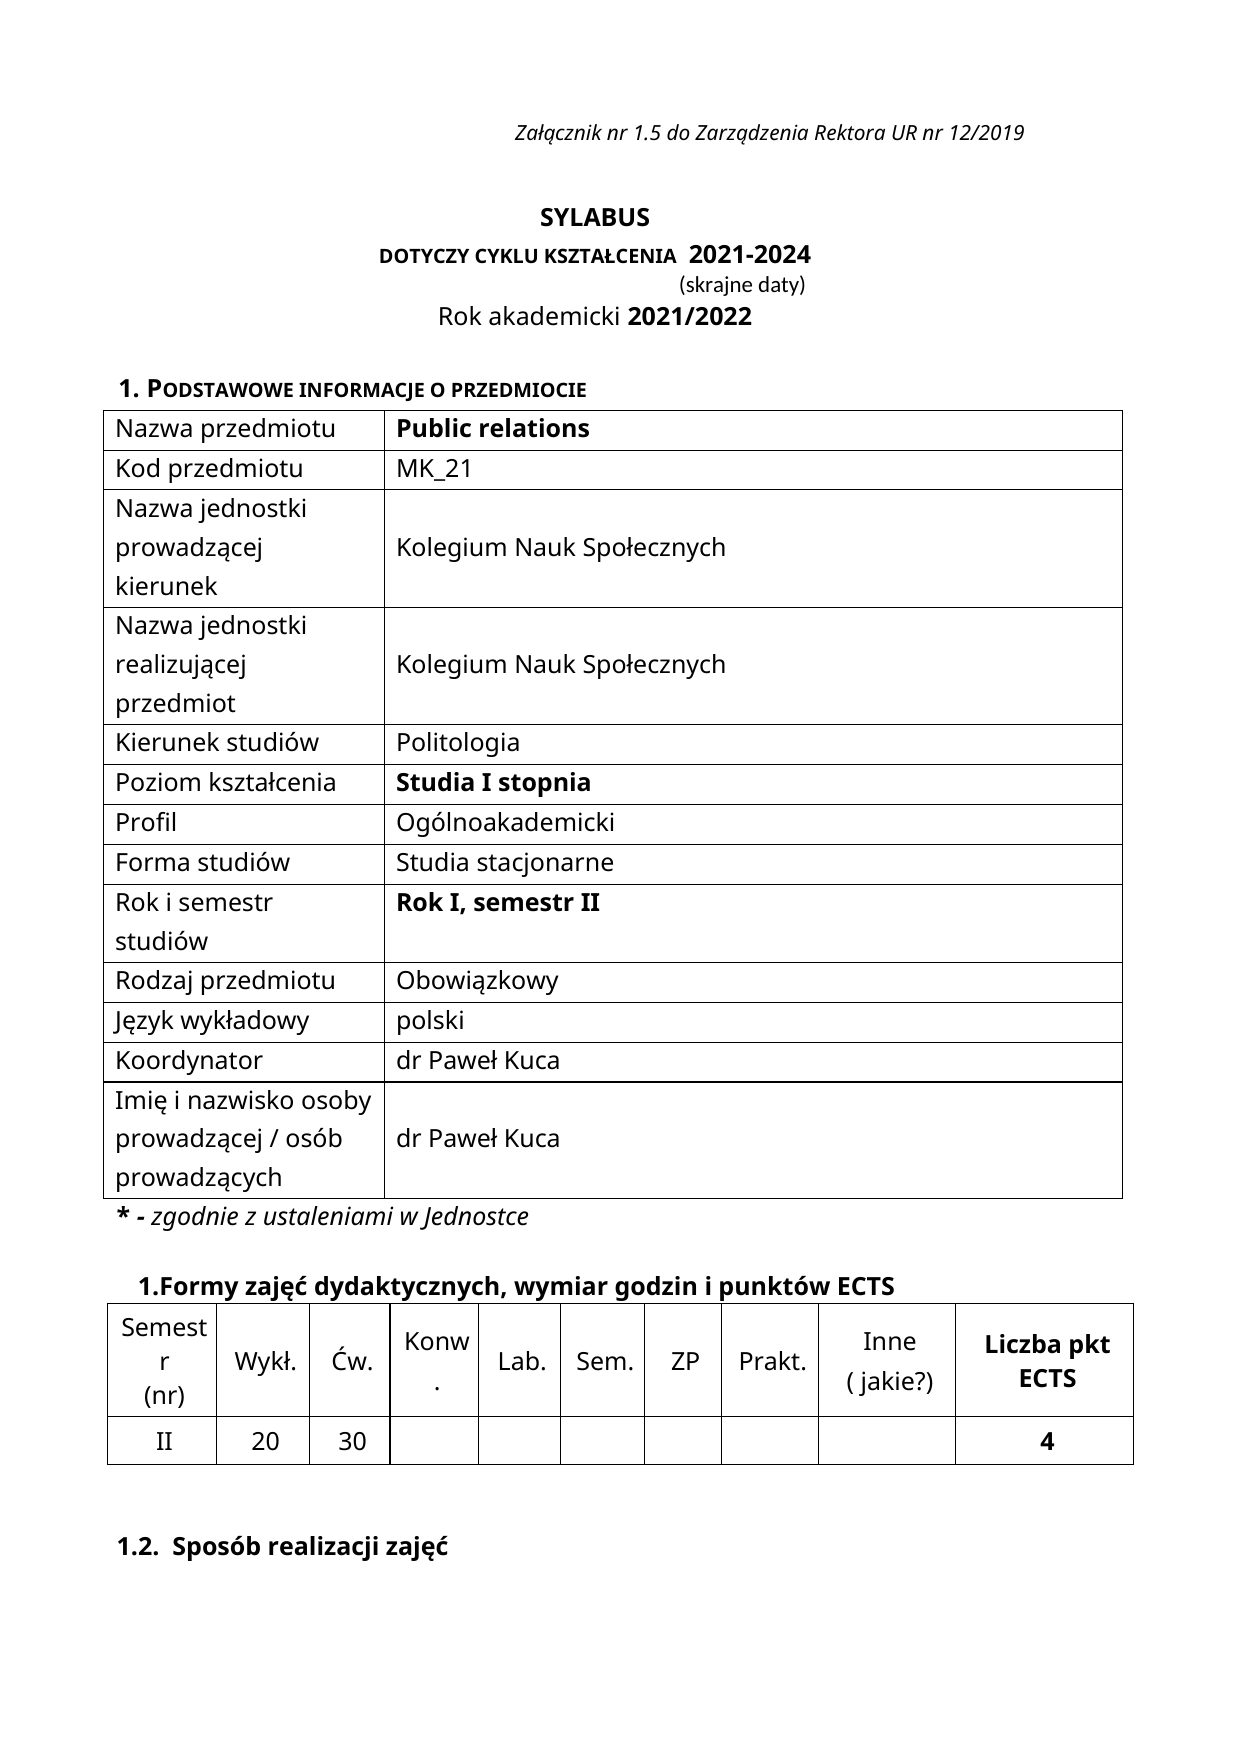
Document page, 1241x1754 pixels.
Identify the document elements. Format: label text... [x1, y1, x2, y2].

table_cell Studia stacjonarne [385, 845, 1122, 883]
table_cell Studia I stopnia [385, 765, 1122, 804]
table_cell II [108, 1417, 216, 1464]
table_cell 20 [217, 1417, 309, 1464]
table_cell dr Paweł Kuca [385, 1120, 1122, 1197]
table_header Nazwa przedmiotu [104, 411, 384, 449]
table_cell Obowiązkowy [385, 963, 1122, 1002]
table_cell Kierunek studiów [104, 725, 384, 764]
table_header ZP [645, 1304, 721, 1416]
table_cell MK_21 [385, 451, 1122, 489]
table_cell [645, 1417, 721, 1464]
table_cell Kolegium Nauk Społecznych [385, 608, 1122, 724]
table_cell Język wykładowy [104, 1003, 384, 1042]
table_header Lab. [479, 1304, 560, 1416]
table_cell Ogólnoakademicki [385, 805, 1122, 843]
table_header Konw. [391, 1304, 478, 1416]
table_header Inne ( jakie?) [819, 1304, 955, 1416]
table_cell Politologia [385, 725, 1122, 764]
table_cell [385, 1083, 1122, 1120]
table_cell 4 [956, 1417, 1133, 1464]
table_cell [391, 1417, 478, 1464]
table_cell [479, 1417, 560, 1464]
table_cell Imię i nazwisko osoby [104, 1083, 384, 1120]
table_header Prakt. [722, 1304, 818, 1416]
text DOTYCZY CYKLU KSZTAŁCENIA 2021-2024 [118, 236, 1072, 271]
table_cell polski [385, 1003, 1122, 1042]
table_cell Kolegium Nauk Społecznych [385, 490, 1122, 607]
text 1.2. Sposób realizacji zajęć [116, 1529, 1073, 1563]
table_cell Rok i semestr studiów [104, 885, 384, 962]
table_cell Profil [104, 805, 384, 843]
table_cell Nazwa jednostki prowadzącej kierunek [104, 490, 384, 607]
text 1.Formy zajęć dydaktycznych, wymiar godzin i punktów ECTS [138, 1268, 1073, 1302]
text Załącznik nr 1.5 do Zarządzenia Rektora UR nr 12/2019 [118, 118, 1024, 147]
table_cell Koordynator [104, 1043, 384, 1081]
table_header Public relations [385, 411, 1122, 449]
table_header Wykł. [217, 1304, 309, 1416]
table_cell Nazwa jednostki realizującej przedmiot [104, 608, 384, 724]
table_header Semestr (nr) [108, 1304, 216, 1416]
table_cell 30 [310, 1417, 389, 1464]
table_header Sem. [561, 1304, 644, 1416]
table_cell Rok I, semestr II [385, 885, 1122, 962]
table_cell Kod przedmiotu [104, 451, 384, 489]
table_cell prowadzącej / osób prowadzących [104, 1120, 384, 1197]
table_cell [561, 1417, 644, 1464]
table_cell Rodzaj przedmiotu [104, 963, 384, 1002]
table_cell Forma studiów [104, 845, 384, 883]
table_header Liczba pkt ECTS [956, 1304, 1133, 1416]
table_cell [722, 1417, 818, 1464]
table_cell [819, 1417, 955, 1464]
table_header Ćw. [310, 1304, 389, 1416]
table_cell dr Paweł Kuca [385, 1043, 1122, 1081]
table_cell Poziom kształcenia [104, 765, 384, 804]
subtitle 1. PODSTAWOWE INFORMACJE O PRZEDMIOCIE [118, 370, 1073, 404]
text SYLABUS [118, 199, 1072, 233]
text (skrajne daty) [118, 271, 1072, 298]
text Rok akademicki 2021/2022 [118, 298, 1072, 333]
text * - zgodnie z ustaleniami w Jednostce [116, 1199, 1072, 1232]
